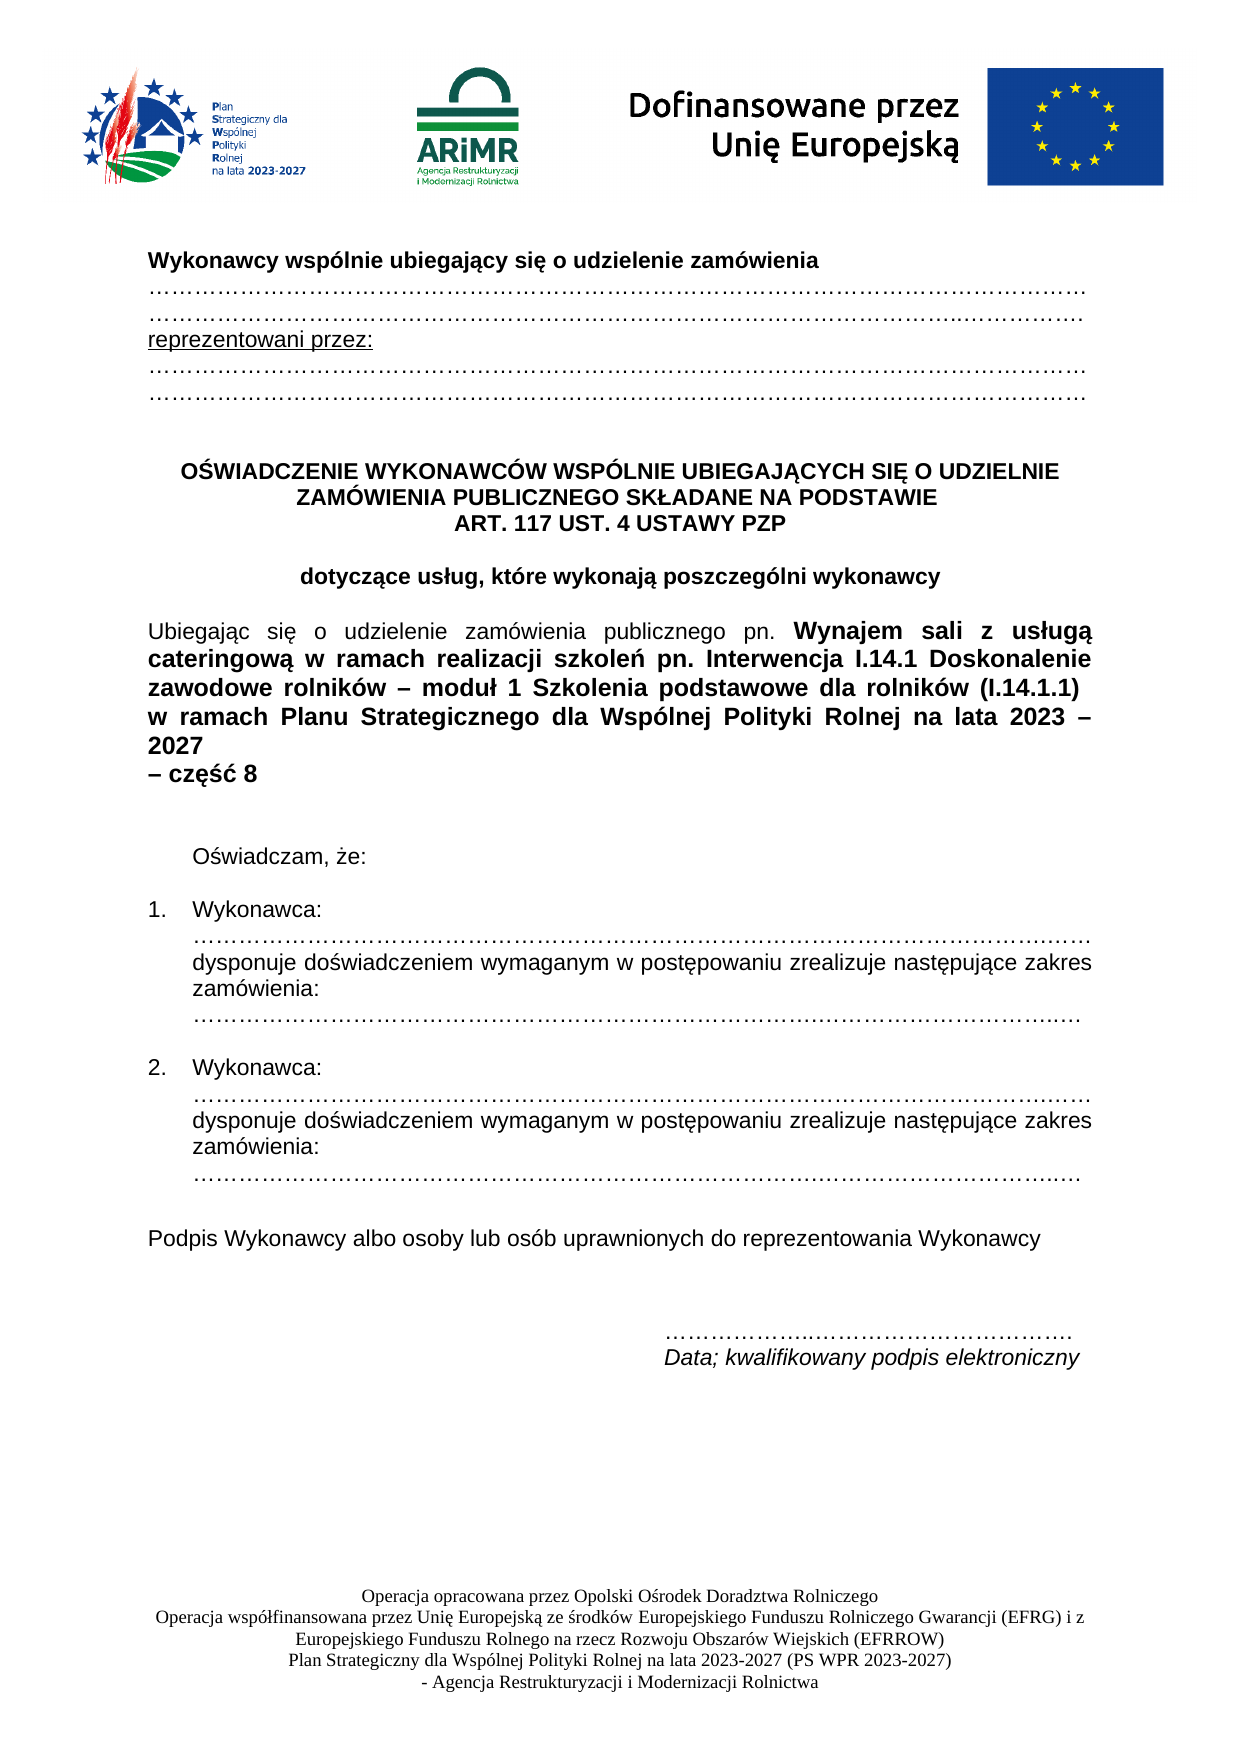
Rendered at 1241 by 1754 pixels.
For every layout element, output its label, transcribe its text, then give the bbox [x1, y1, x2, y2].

text …………………………………………………………………………………………………………………………………………………………………………………………………………..……………. [148, 273, 1092, 326]
list Wykonawca: [148, 896, 1092, 922]
text ……………………………………………………………………….…………………………..… [192, 1001, 1092, 1028]
text OŚWIADCZENIE WYKONAWCÓW WSPÓLNIE UBIEGAJĄCYCH SIĘ O UDZIELNIE ZAMÓWIENIA PUBLICZNEGO SKŁADANE NA PODSTAWIE ART. 117 UST. 4 USTAWY PZP [148, 458, 1092, 537]
text Wykonawcy wspólnie ubiegający się o udzielenie zamówienia [148, 247, 1092, 273]
text ………………………………………………………………………………………………………………………………………………………………………………………………………………………… [148, 352, 1092, 405]
list Wykonawca: [148, 1054, 1092, 1081]
text reprezentowani przez: [148, 326, 1092, 352]
picture [41, 48, 1198, 202]
text ………………………………………………………………………………………………….……dysponuje doświadczeniem wymaganym w postępowaniu zrealizuje następujące zakres zamówienia: [192, 1081, 1092, 1159]
text ………………………………………………………………………………………………….……dysponuje doświadczeniem wymaganym w postępowaniu zrealizuje następujące zakres zamówienia: [192, 922, 1092, 1001]
text ……………………………………………………………………….…………………………..… [192, 1159, 1092, 1186]
text ………………..……………………………. [664, 1318, 1092, 1344]
text dotyczące usług, które wykonają poszczególni wykonawcy [148, 563, 1092, 589]
list Oświadczam, że: [192, 843, 1092, 870]
text Podpis Wykonawcy albo osoby lub osób uprawnionych do reprezentowania Wykonawcy [148, 1225, 1092, 1252]
text Ubiegając się o udzielenie zamówienia publicznego pn. Wynajem sali z usługą cateringową w ramach realizacji szkoleń pn. Interwencja I.14.1 Doskonalenie zawodowe rolników – moduł 1 Szkolenia podstawowe dla rolników (I.14.1.1) w ramach Planu Strategicznego dla Wspólnej Polityki Rolnej na lata 2023 – 2027 – część 8 [148, 616, 1092, 788]
text Data; kwalifikowany podpis elektroniczny [148, 1344, 1092, 1370]
